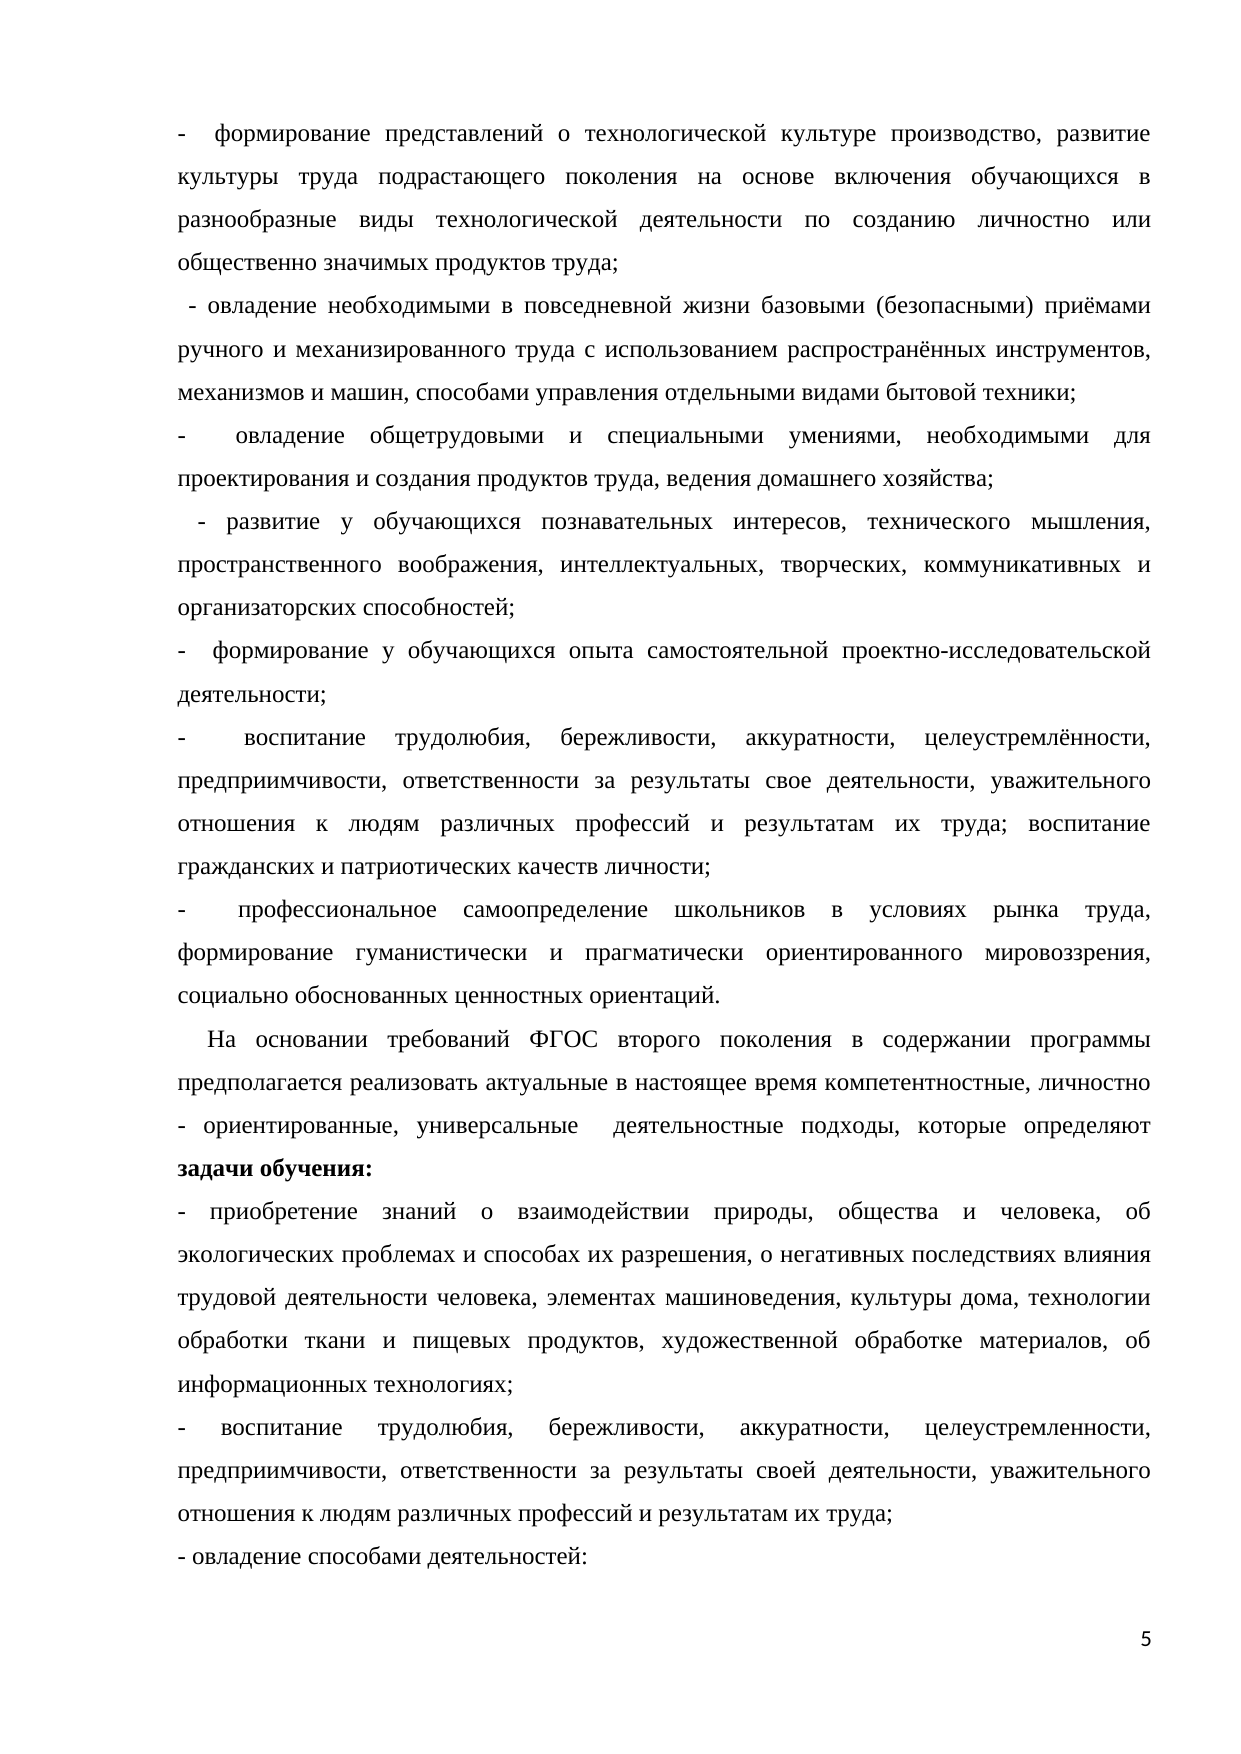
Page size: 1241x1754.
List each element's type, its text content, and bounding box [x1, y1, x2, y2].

text - воспитание трудолюбия, бережливости, аккуратности, целеустремленности, предприимчивости, ответственности за результаты своей деятельности, уважительного отношения к людям различных профессий и результатам их труда; [177, 1412, 1152, 1527]
list - формирование у обучающихся опыта самостоятельной проектно-исследовательской деятельности; [177, 636, 1152, 707]
list - формирование представлений о технологической культуре производство, развитие культуры труда подрастающего поколения на основе включения обучающихся в разнообразные виды технологической деятельности по созданию личностно или общественно значимых продуктов труда; [177, 118, 1152, 276]
text - овладение способами деятельностей: [177, 1541, 1152, 1570]
list - развитие у обучающихся познавательных интересов, технического мышления, пространственного воображения, интеллектуальных, творческих, коммуникативных и организаторских способностей; [177, 506, 1152, 621]
list - профессиональное самоопределение школьников в условиях рынка труда, формирование гуманистически и прагматически ориентированного мировоззрения, социально обоснованных ценностных ориентаций. [177, 894, 1152, 1009]
list - воспитание трудолюбия, бережливости, аккуратности, целеустремлённости, предприимчивости, ответственности за результаты свое деятельности, уважительного отношения к людям различных профессий и результатам их труда; воспитание гражданских и патриотических качеств личности; [177, 722, 1152, 880]
text - приобретение знаний о взаимодействии природы, общества и человека, об экологических проблемах и способах их разрешения, о негативных последствиях влияния трудовой деятельности человека, элементах машиноведения, культуры дома, технологии обработки ткани и пищевых продуктов, художественной обработке материалов, об информационных технологиях; [177, 1196, 1152, 1397]
list - овладение необходимыми в повседневной жизни базовыми (безопасными) приёмами ручного и механизированного труда с использованием распространённых инструментов, механизмов и машин, способами управления отдельными видами бытовой техники; [177, 291, 1152, 406]
text На основании требований ФГОС второго поколения в содержании программы предполагается реализовать актуальные в настоящее время компетентностные, личностно - ориентированные, универсальные деятельностные подходы, которые определяют задачи обучения: [177, 1024, 1152, 1182]
list - овладение общетрудовыми и специальными умениями, необходимыми для проектирования и создания продуктов труда, ведения домашнего хозяйства; [177, 420, 1152, 492]
